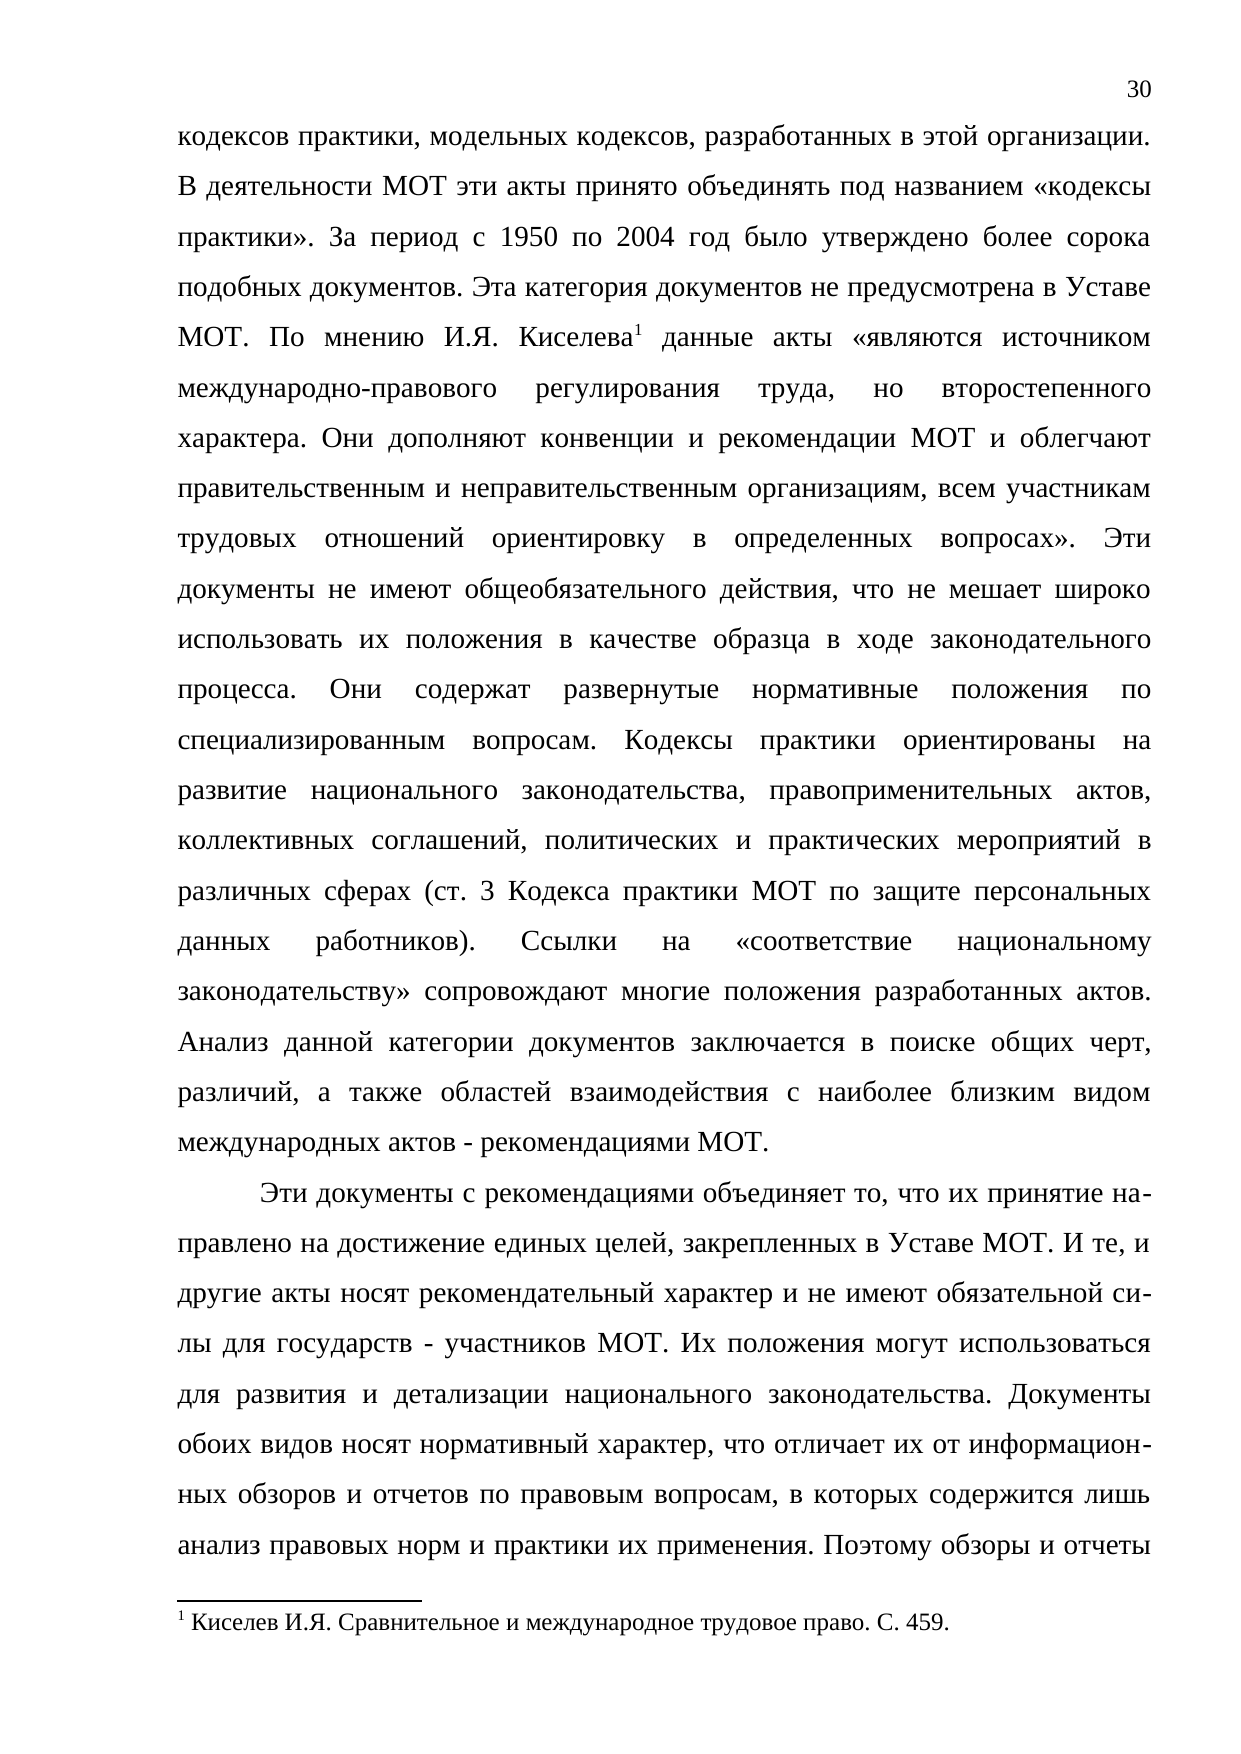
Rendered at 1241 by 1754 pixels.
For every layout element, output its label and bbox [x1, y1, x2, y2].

text [177, 118, 1152, 1158]
text [177, 1175, 1152, 1560]
